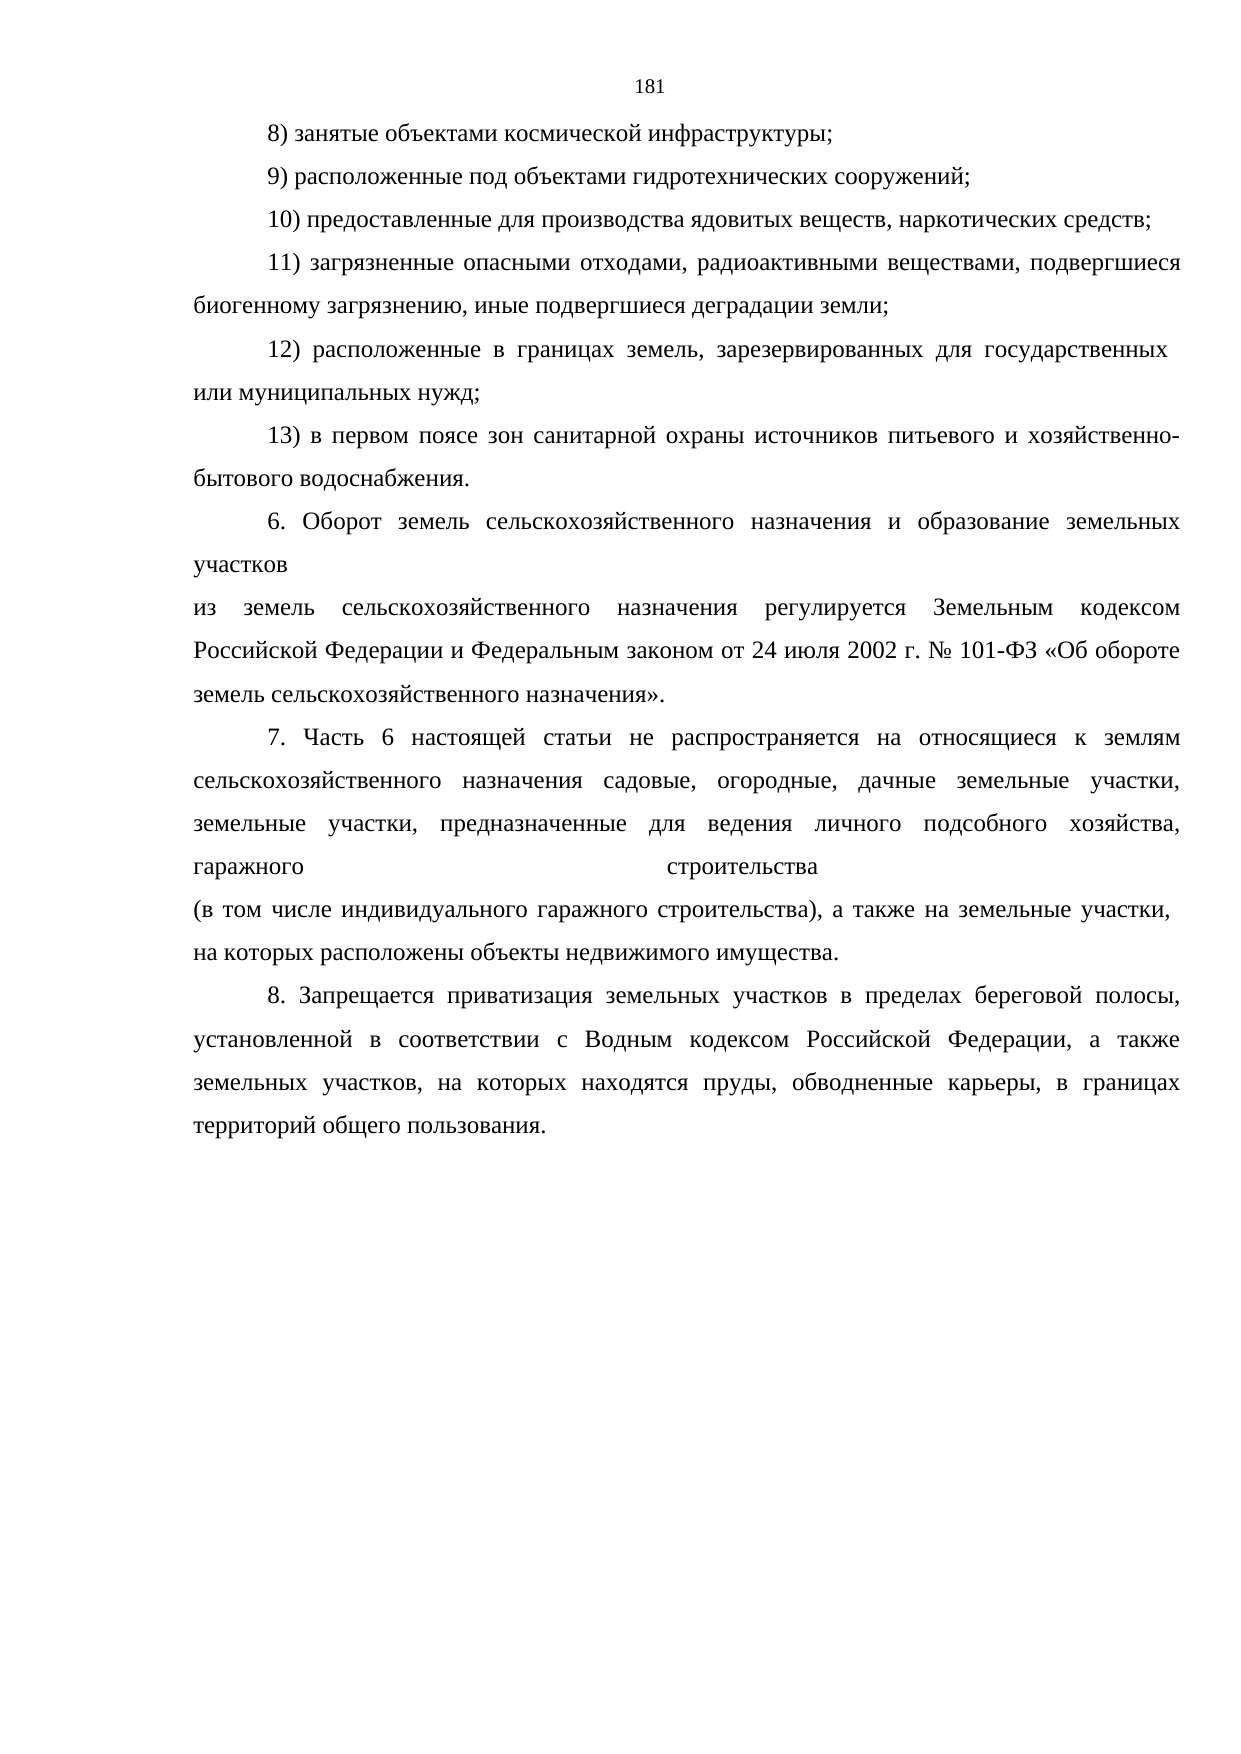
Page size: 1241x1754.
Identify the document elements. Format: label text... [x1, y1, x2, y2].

list 7. Часть 6 настоящей статьи не распространяется на относящиеся к землям сельскохозяйственного назначения садовые, огородные, дачные земельные участки, земельные участки, предназначенные для ведения личного подсобного хозяйства, гаражного строительства (в том числе индивидуального гаражного строительства), а также на земельные участки, на которых расположены объекты недвижимого имущества. [193, 722, 1181, 966]
list 9) расположенные под объектами гидротехнических сооружений; [193, 161, 1181, 190]
list 8. Запрещается приватизация земельных участков в пределах береговой полосы, установленной в соответствии с Водным кодексом Российской Федерации, а также земельных участков, на которых находятся пруды, обводненные карьеры, в границах территорий общего пользования. [193, 981, 1181, 1139]
list 11) загрязненные опасными отходами, радиоактивными веществами, подвергшиеся биогенному загрязнению, иные подвергшиеся деградации земли; [193, 247, 1181, 319]
list 10) предоставленные для производства ядовитых веществ, наркотических средств; [193, 204, 1181, 233]
list 6. Оборот земель сельскохозяйственного назначения и образование земельных участков из земель сельскохозяйственного назначения регулируется Земельным кодексом Российской Федерации и Федеральным законом от 24 июля 2002 г. № 101-ФЗ «Об обороте земель сельскохозяйственного назначения». [193, 506, 1181, 707]
list 13) в первом поясе зон санитарной охраны источников питьевого и хозяйственно-бытового водоснабжения. [193, 420, 1181, 492]
list 8) занятые объектами космической инфраструктуры; [193, 118, 1181, 147]
list 12) расположенные в границах земель, зарезервированных для государственных или муниципальных нужд; [193, 334, 1181, 406]
